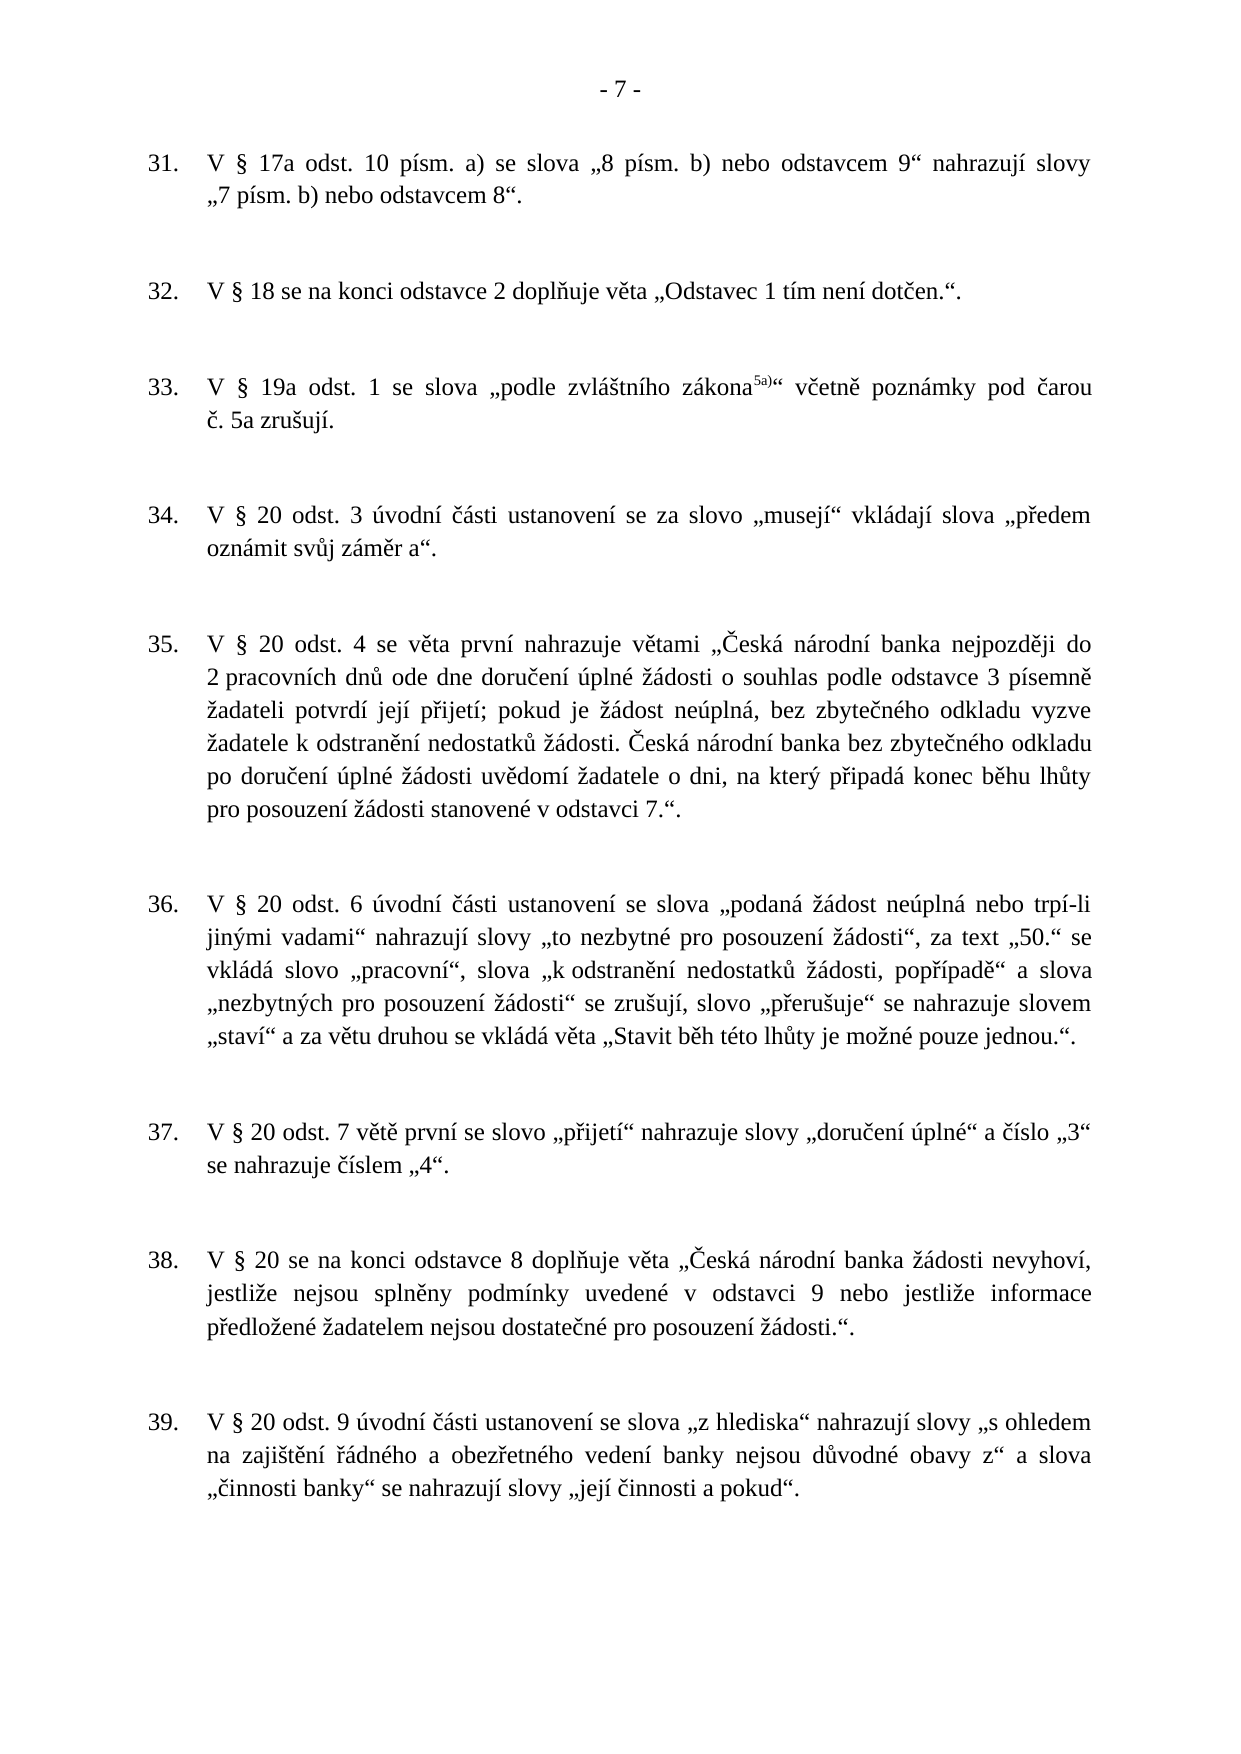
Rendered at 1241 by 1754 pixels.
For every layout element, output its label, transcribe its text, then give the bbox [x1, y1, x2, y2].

text V § 17a odst. 10 písm. a) se slova „8 písm. b) nebo odstavcem 9“ nahrazují slovy „7 písm. b) nebo odstavcem 8“. [148, 148, 1093, 209]
text V § 20 odst. 7 větě první se slovo „přijetí“ nahrazuje slovy „doručení úplné“ a číslo „3“ se nahrazuje číslem „4“. [148, 1117, 1093, 1179]
text V § 19a odst. 1 se slova „podle zvláštního zákona5a)“ včetně poznámky pod čarou č. 5a zrušují. [148, 372, 1093, 433]
text V § 20 odst. 4 se věta první nahrazuje větami „Česká národní banka nejpozději do 2 pracovních dnů ode dne doručení úplné žádosti o souhlas podle odstavce 3 písemně žadateli potvrdí její přijetí; pokud je žádost neúplná, bez zbytečného odkladu vyzve žadatele k odstranění nedostatků žádosti. Česká národní banka bez zbytečného odkladu po doručení úplné žádosti uvědomí žadatele o dni, na který připadá konec běhu lhůty pro posouzení žádosti stanovené v odstavci 7.“. [148, 629, 1093, 823]
text V § 20 se na konci odstavce 8 doplňuje věta „Česká národní banka žádosti nevyhoví, jestliže nejsou splněny podmínky uvedené v odstavci 9 nebo jestliže informace předložené žadatelem nejsou dostatečné pro posouzení žádosti.“. [148, 1246, 1093, 1340]
text V § 20 odst. 9 úvodní části ustanovení se slova „z hlediska“ nahrazují slovy „s ohledem na zajištění řádného a obezřetného vedení banky nejsou důvodné obavy z“ a slova „činnosti banky“ se nahrazují slovy „její činnosti a pokud“. [148, 1407, 1093, 1502]
text V § 18 se na konci odstavce 2 doplňuje věta „Odstavec 1 tím není dotčen.“. [148, 276, 1093, 305]
text V § 20 odst. 6 úvodní části ustanovení se slova „podaná žádost neúplná nebo trpí-li jinými vadami“ nahrazují slovy „to nezbytné pro posouzení žádosti“, za text „50.“ se vkládá slovo „pracovní“, slova „k odstranění nedostatků žádosti, popřípadě“ a slova „nezbytných pro posouzení žádosti“ se zrušují, slovo „přerušuje“ se nahrazuje slovem „staví“ a za větu druhou se vkládá věta „Stavit běh této lhůty je možné pouze jednou.“. [148, 889, 1093, 1050]
text V § 20 odst. 3 úvodní části ustanovení se za slovo „musejí“ vkládají slova „předem oznámit svůj záměr a“. [148, 500, 1093, 562]
